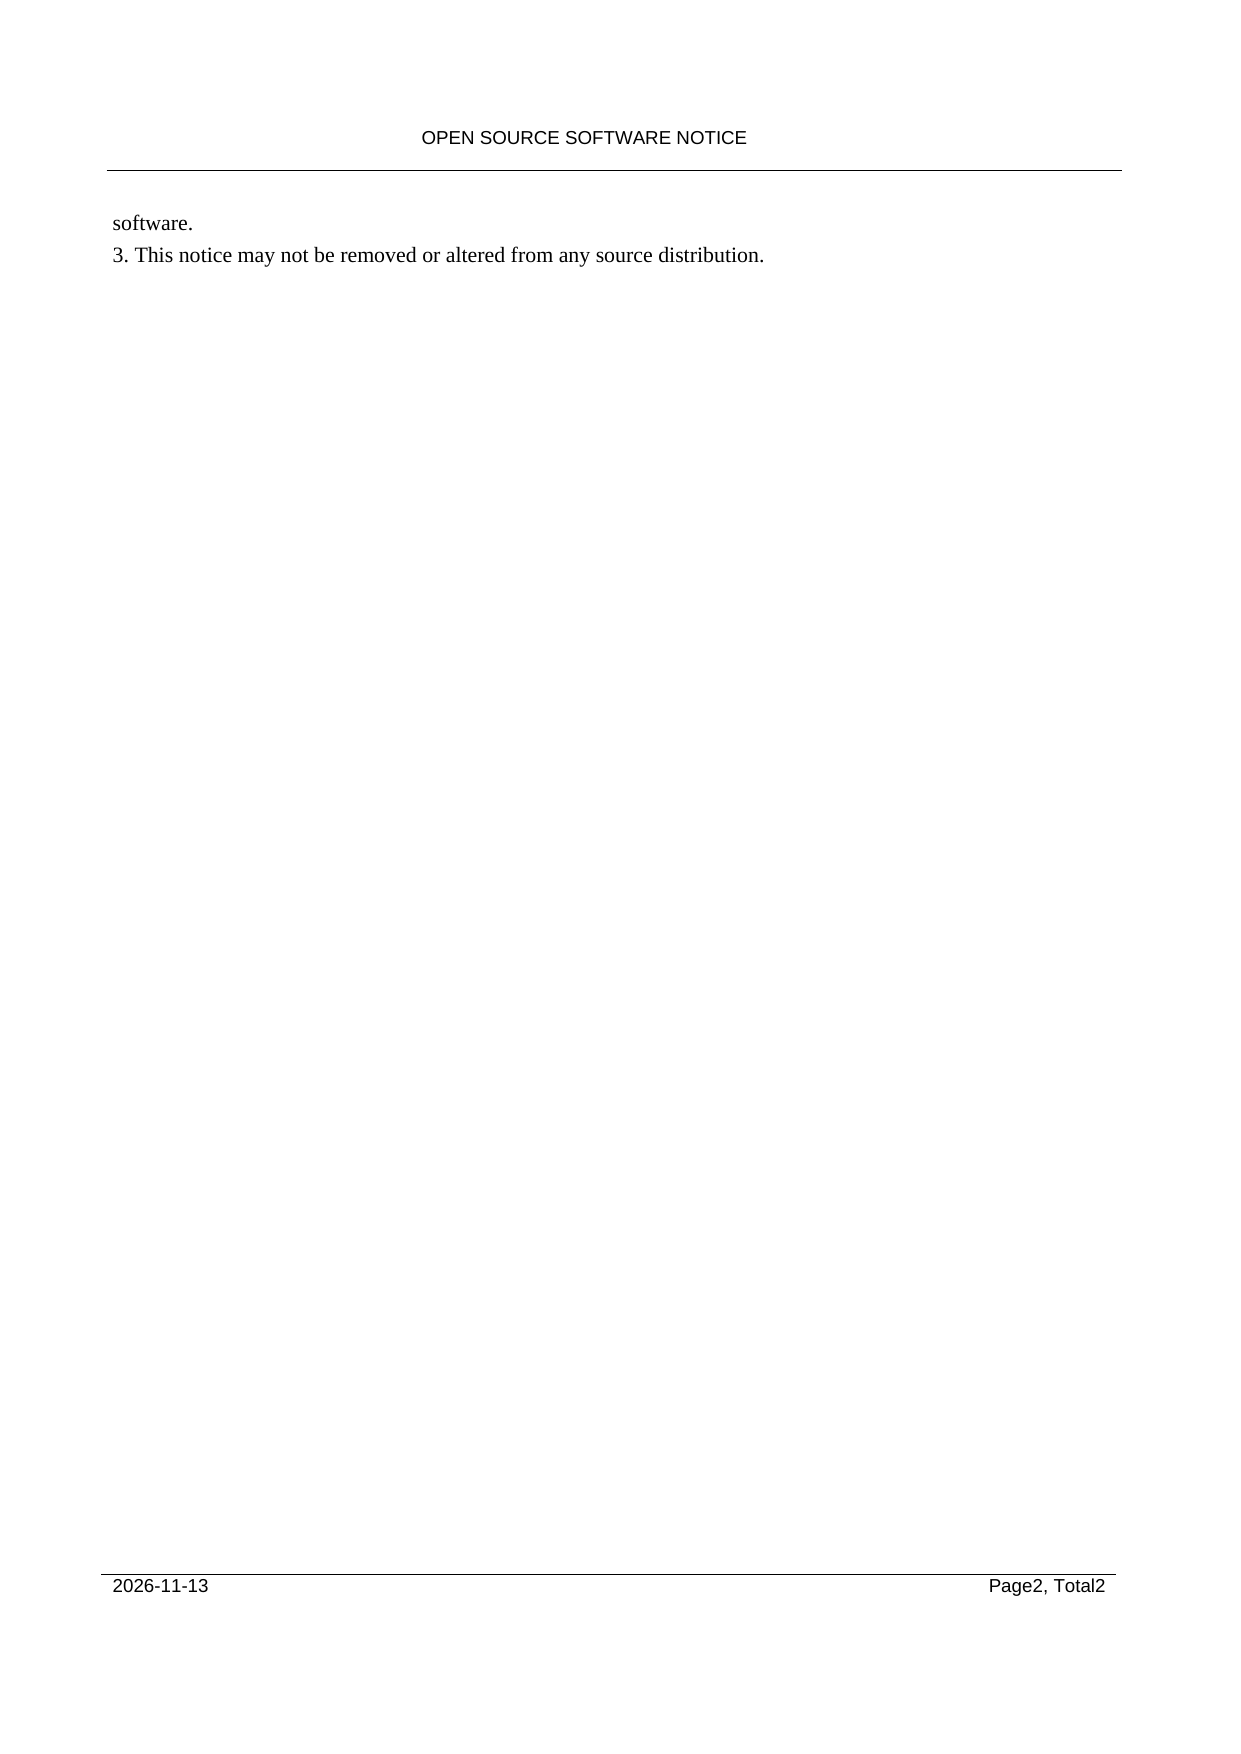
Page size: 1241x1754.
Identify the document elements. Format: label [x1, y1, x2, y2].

text [112, 206, 1128, 271]
